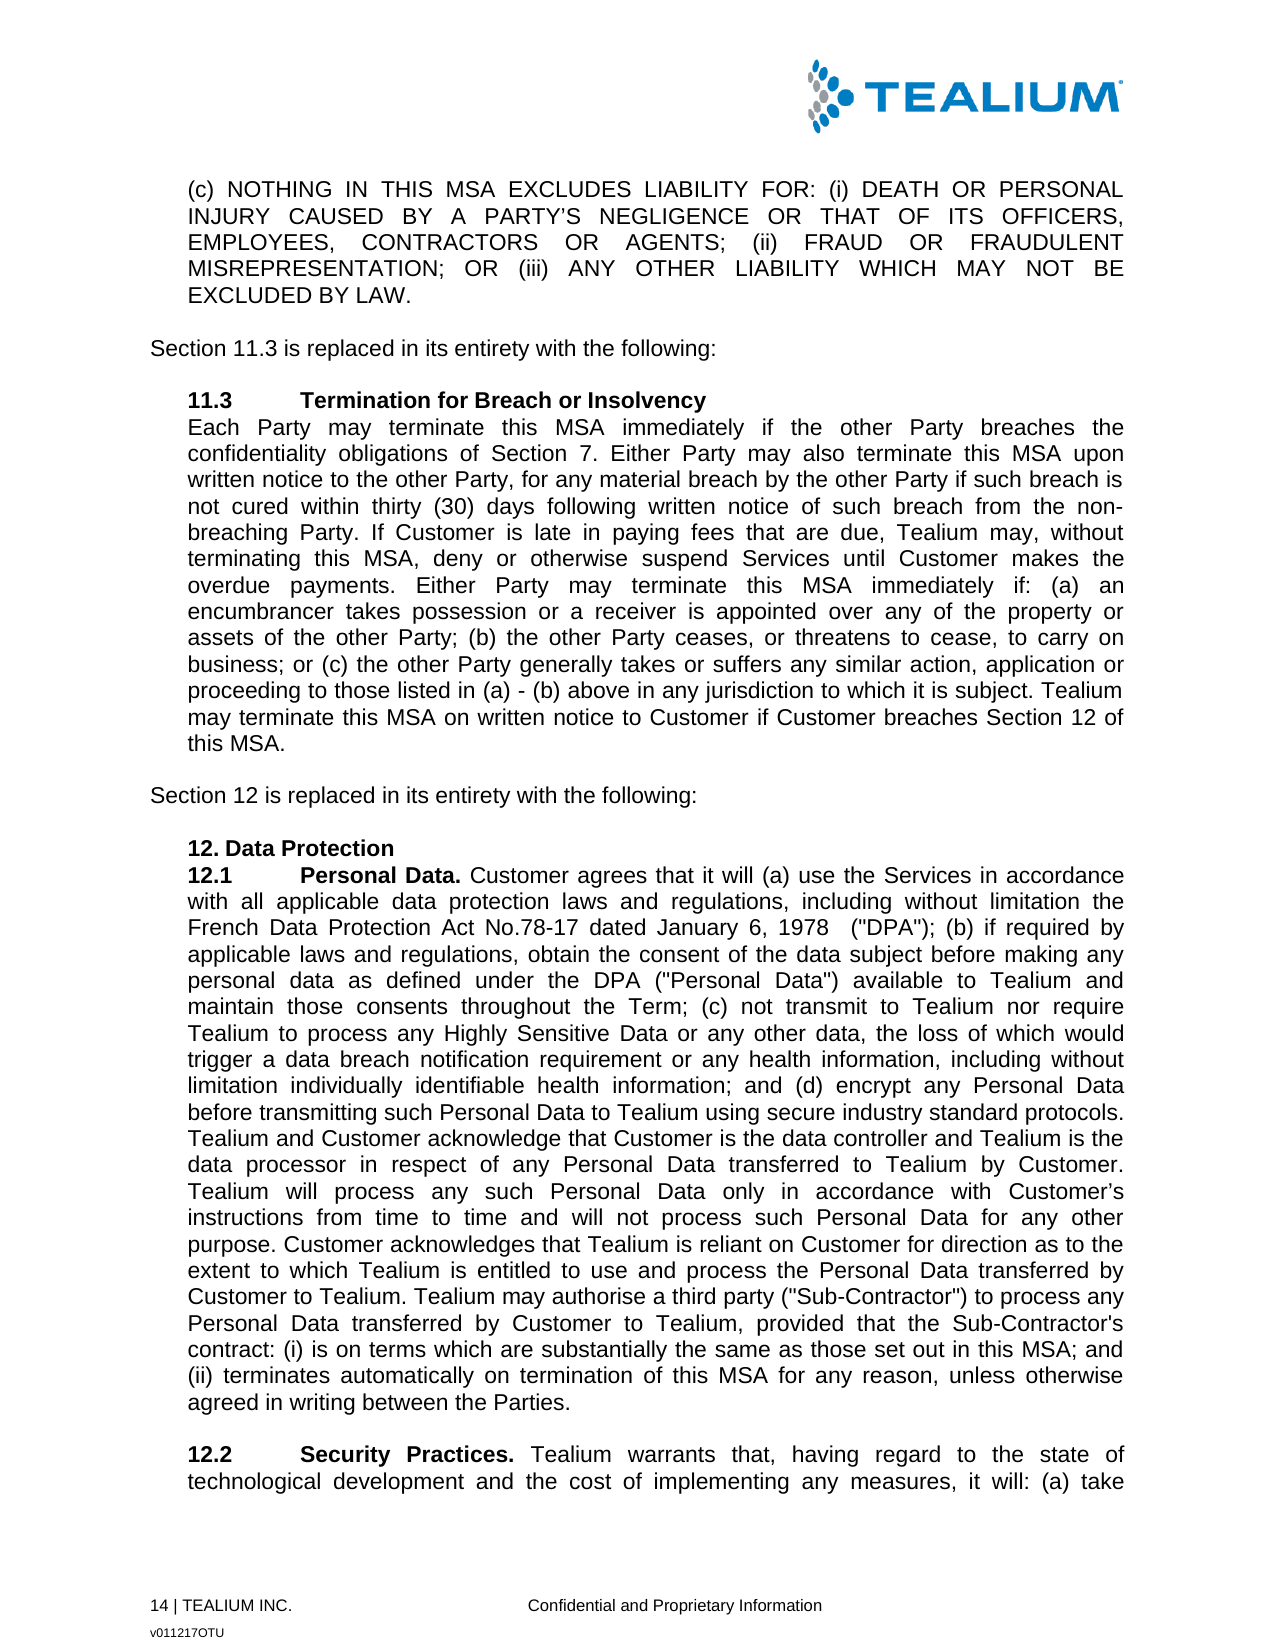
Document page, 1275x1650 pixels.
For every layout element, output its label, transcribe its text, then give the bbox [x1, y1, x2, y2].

picture [804, 55, 1125, 138]
text (c) NOTHING IN THIS MSA EXCLUDES LIABILITY FOR: (i) DEATH OR PERSONAL INJURY CAUSED BY A PARTY’S NEGLIGENCE OR THAT OF ITS OFFICERS, EMPLOYEES, CONTRACTORS OR AGENTS; (ii) FRAUD OR FRAUDULENT MISREPRESENTATION; OR (iii) ANY OTHER LIABILITY WHICH MAY NOT BE EXCLUDED BY LAW. [187, 176, 1125, 308]
text Section 11.3 is replaced in its entirety with the following: [150, 334, 1125, 361]
text 11.3 Termination for Breach or Insolvency [187, 387, 1125, 413]
text 12. Data Protection [187, 835, 1125, 862]
text 12.1 Personal Data. Customer agrees that it will (a) use the Services in accordance with all applicable data protection laws and regulations, including without limitation the French Data Protection Act No.78-17 dated January 6, 1978 ("DPA"); (b) if required by applicable laws and regulations, obtain the consent of the data subject before making any personal data as defined under the DPA ("Personal Data") available to Tealium and maintain those consents throughout the Term; (c) not transmit to Tealium nor require Tealium to process any Highly Sensitive Data or any other data, the loss of which would trigger a data breach notification requirement or any health information, including without limitation individually identifiable health information; and (d) encrypt any Personal Data before transmitting such Personal Data to Tealium using secure industry standard protocols. Tealium and Customer acknowledge that Customer is the data controller and Tealium is the data processor in respect of any Personal Data transferred to Tealium by Customer. Tealium will process any such Personal Data only in accordance with Customer’s instructions from time to time and will not process such Personal Data for any other purpose. Customer acknowledges that Tealium is reliant on Customer for direction as to the extent to which Tealium is entitled to use and process the Personal Data transferred by Customer to Tealium. Tealium may authorise a third party ("Sub-Contractor") to process any Personal Data transferred by Customer to Tealium, provided that the Sub-Contractor's contract: (i) is on terms which are substantially the same as those set out in this MSA; and (ii) terminates automatically on termination of this MSA for any reason, unless otherwise agreed in writing between the Parties. [187, 862, 1125, 1415]
text Each Party may terminate this MSA immediately if the other Party breaches the confidentiality obligations of Section 7. Either Party may also terminate this MSA upon written notice to the other Party, for any material breach by the other Party if such breach is not cured within thirty (30) days following written notice of such breach from the non-breaching Party. If Customer is late in paying fees that are due, Tealium may, without terminating this MSA, deny or otherwise suspend Services until Customer makes the overdue payments. Either Party may terminate this MSA immediately if: (a) an encumbrancer takes possession or a receiver is appointed over any of the property or assets of the other Party; (b) the other Party ceases, or threatens to cease, to carry on business; or (c) the other Party generally takes or suffers any similar action, application or proceeding to those listed in (a) - (b) above in any jurisdiction to which it is subject. Tealium may terminate this MSA on written notice to Customer if Customer breaches Section 12 of this MSA. [187, 413, 1125, 756]
text Section 12 is replaced in its entirety with the following: [150, 782, 1125, 809]
